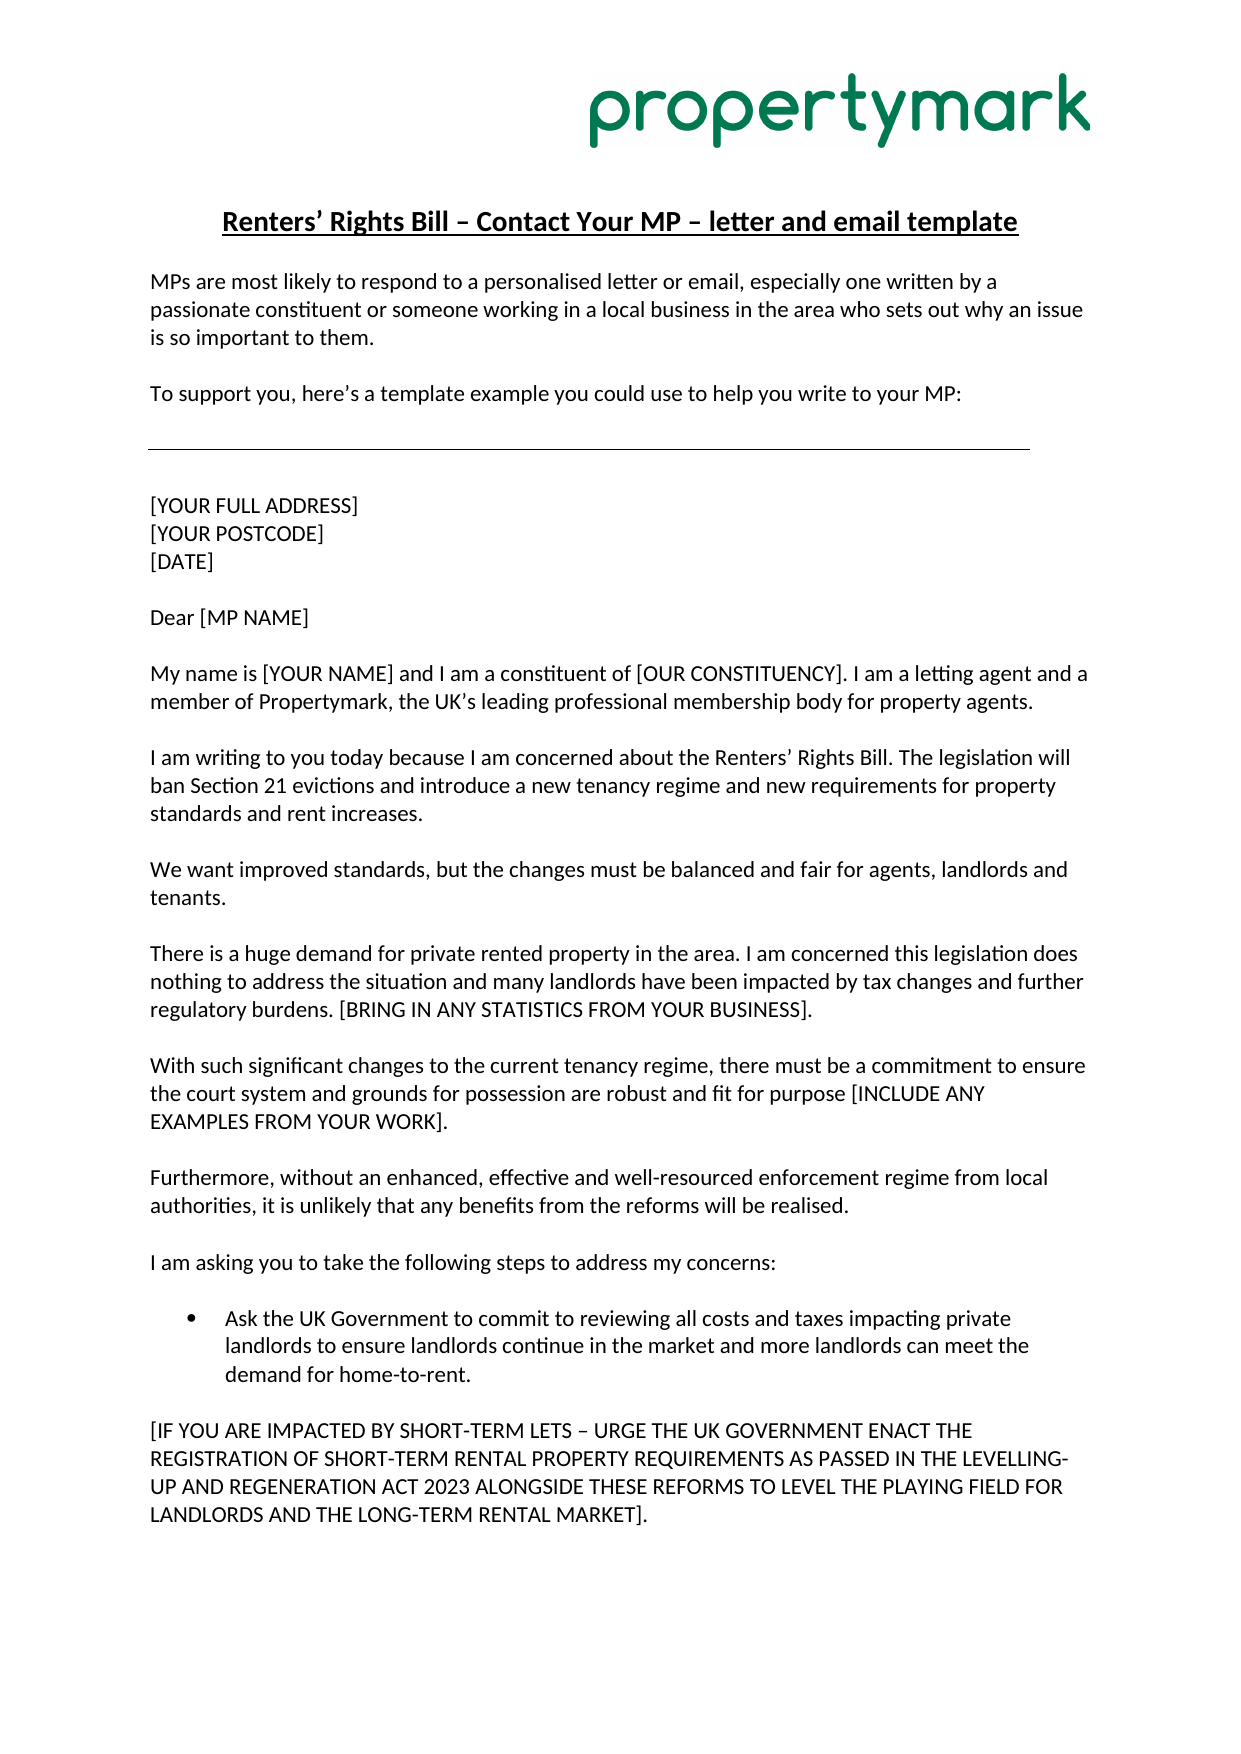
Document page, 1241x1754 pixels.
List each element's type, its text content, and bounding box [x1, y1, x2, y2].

text I am writing to you today because I am concerned about the Renters’ Rights Bill. The legislation will ban Section 21 evictions and introduce a new tenancy regime and new requirements for property standards and rent increases. [150, 743, 1090, 827]
text [IF YOU ARE IMPACTED BY SHORT-TERM LETS – URGE THE UK GOVERNMENT ENACT THE REGISTRATION OF SHORT-TERM RENTAL PROPERTY REQUIREMENTS AS PASSED IN THE LEVELLING-UP AND REGENERATION ACT 2023 ALONGSIDE THESE REFORMS TO LEVEL THE PLAYING FIELD FOR LANDLORDS AND THE LONG-TERM RENTAL MARKET]. [150, 1416, 1090, 1528]
text MPs are most likely to respond to a personalised letter or email, especially one written by a passionate constituent or someone working in a local business in the area who sets out why an issue is so important to them. [150, 267, 1090, 351]
text We want improved standards, but the changes must be balanced and fair for agents, landlords and tenants. [150, 855, 1090, 911]
text To support you, here’s a template example you could use to help you write to your MP: [150, 379, 1090, 407]
text Renters’ Rights Bill – Contact Your MP – letter and email template [150, 203, 1090, 239]
text With such significant changes to the current tenancy regime, there must be a commitment to ensure the court system and grounds for possession are robust and fit for purpose [INCLUDE ANY EXAMPLES FROM YOUR WORK]. [150, 1051, 1090, 1136]
text [YOUR FULL ADDRESS] [150, 491, 1090, 519]
text Dear [MP NAME] [150, 603, 1090, 631]
text [YOUR POSTCODE] [150, 519, 1090, 547]
text Furthermore, without an enhanced, effective and well-resourced enforcement regime from local authorities, it is unlikely that any benefits from the reforms will be realised. [150, 1163, 1090, 1219]
list Ask the UK Government to commit to reviewing all costs and taxes impacting private landlords to ensure landlords continue in the market and more landlords can meet the demand for home-to-rent. [187, 1304, 1090, 1388]
text There is a huge demand for private rented property in the area. I am concerned this legislation does nothing to address the situation and many landlords have been impacted by tax changes and further regulatory burdens. [BRING IN ANY STATISTICS FROM YOUR BUSINESS]. [150, 939, 1090, 1023]
text My name is [YOUR NAME] and I am a constituent of [OUR CONSTITUENCY]. I am a letting agent and a member of Propertymark, the UK’s leading professional membership body for property agents. [150, 659, 1090, 715]
picture [590, 73, 1091, 148]
text I am asking you to take the following steps to address my concerns: [150, 1248, 1090, 1276]
text [DATE] [150, 547, 1090, 575]
